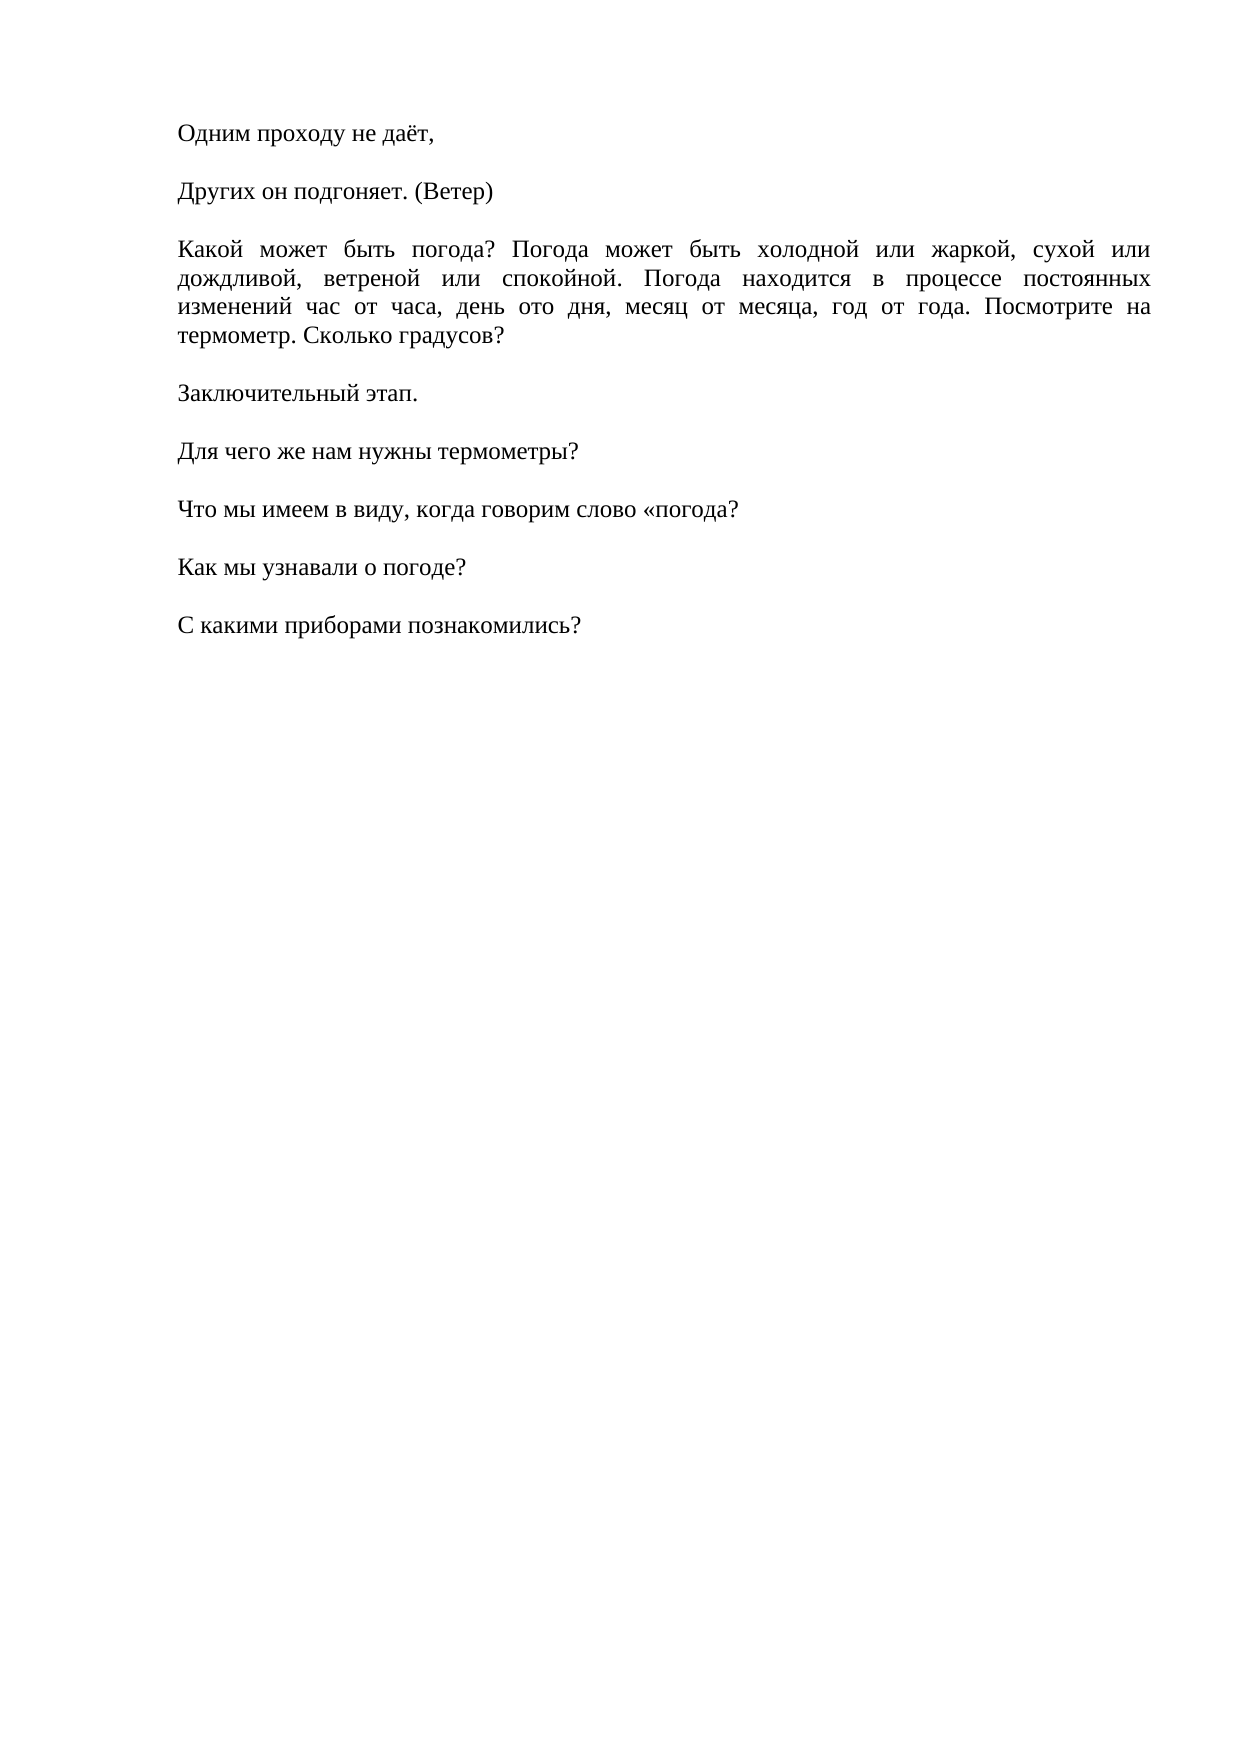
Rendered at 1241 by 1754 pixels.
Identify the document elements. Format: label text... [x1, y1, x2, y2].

text Что мы имеем в виду, когда говорим слово «погода? [177, 494, 1152, 523]
text Какой может быть погода? Погода может быть холодной или жаркой, сухой или дождливой, ветреной или спокойной. Погода находится в процессе постоянных изменений час от часа, день ото дня, месяц от месяца, год от года. Посмотрите на термометр. Сколько градусов? [177, 234, 1152, 349]
text Для чего же нам нужны термометры? [177, 436, 1152, 465]
text Одним проходу не даёт, [177, 118, 1152, 147]
text Как мы узнавали о погоде? [177, 552, 1152, 581]
text Заключительный этап. [177, 378, 1152, 407]
text С какими приборами познакомились? [177, 610, 1152, 638]
text Других он подгоняет. (Ветер) [177, 176, 1152, 205]
